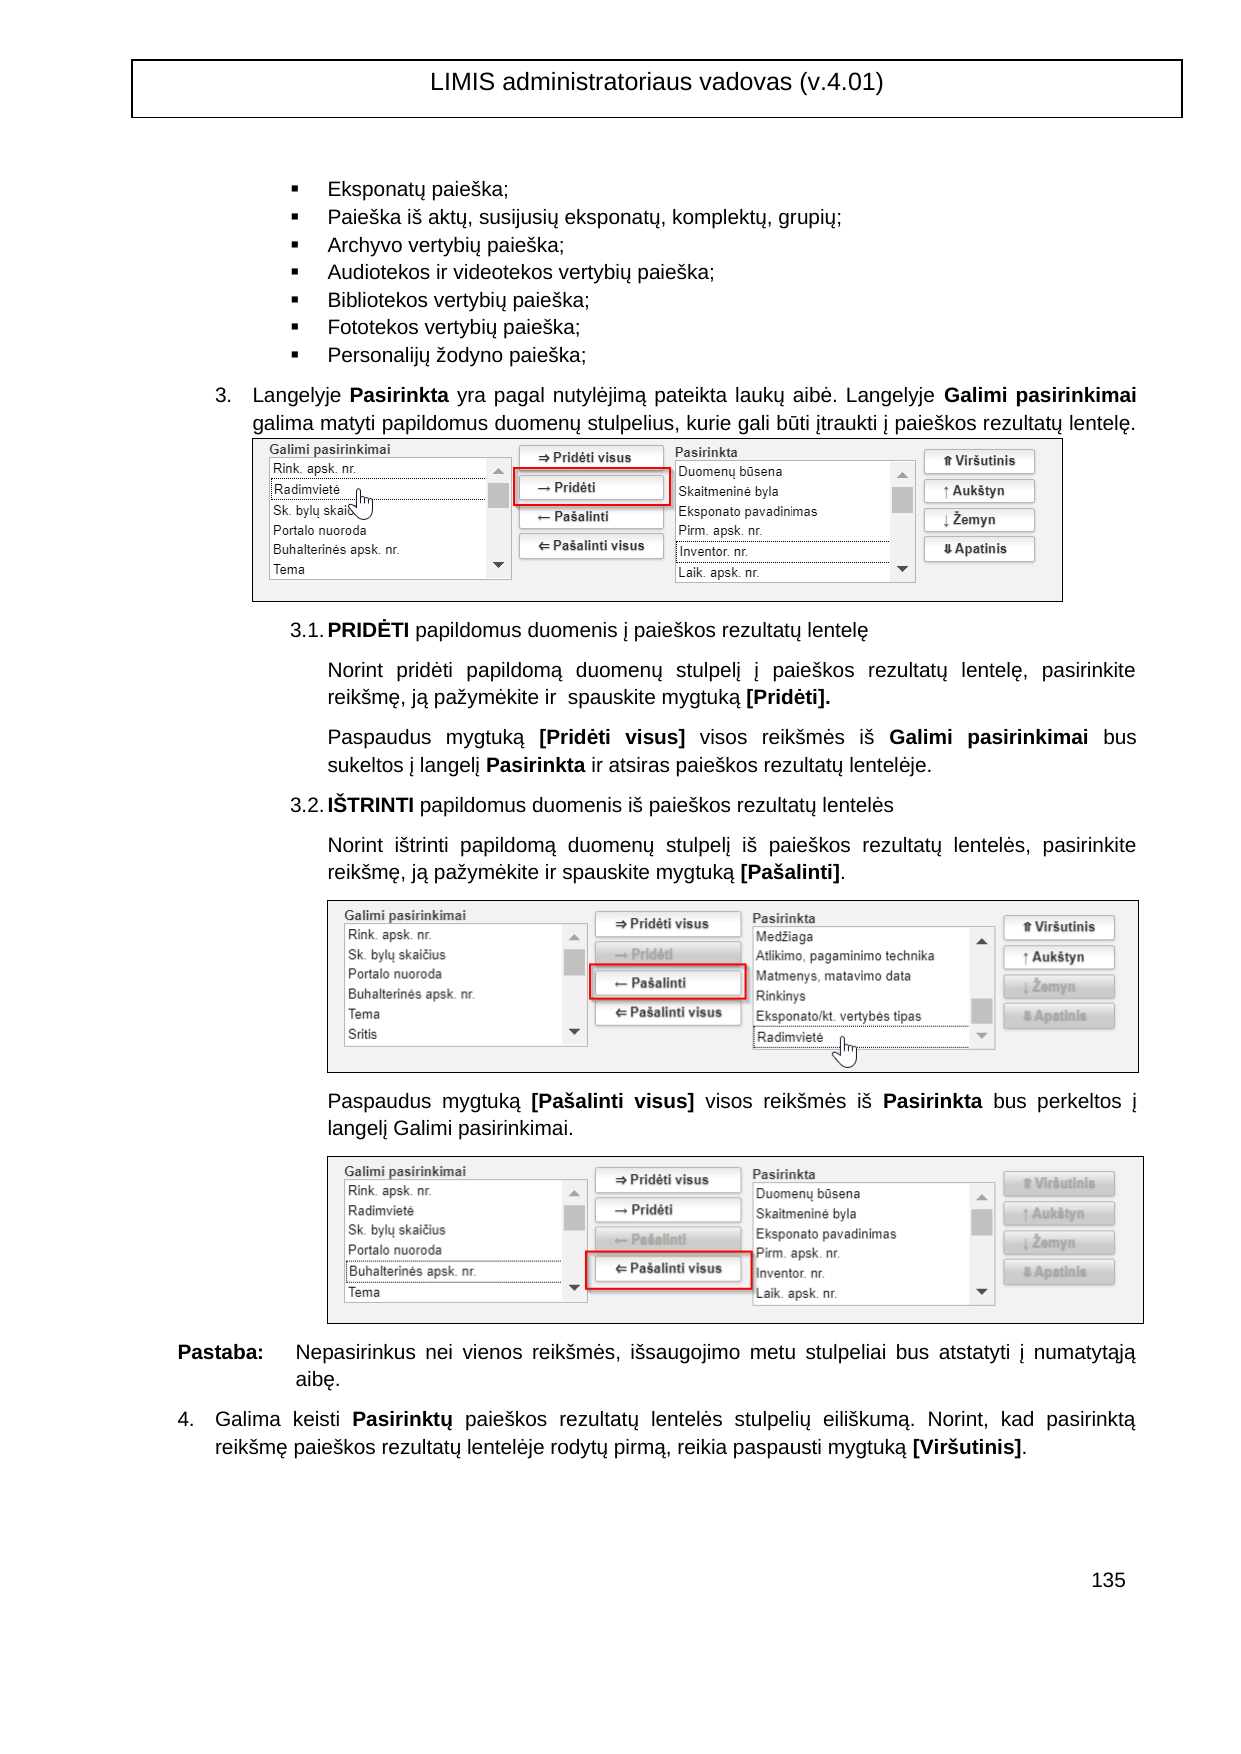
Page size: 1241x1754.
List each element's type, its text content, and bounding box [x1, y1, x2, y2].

text Paspaudus mygtuką [Pridėti visus] visos reikšmės iš Galimi pasirinkimai bus sukeltos į langelį Pasirinkta ir atsiras paieškos rezultatų lentelėje. [327, 725, 1137, 777]
text Norint pridėti papildomą duomenų stulpelį į paieškos rezultatų lentelę, pasirinkite reikšmę, ją pažymėkite ir spauskite mygtuką [Pridėti]. [327, 658, 1137, 709]
list Archyvo vertybių paieška; [290, 232, 1137, 256]
list Paieška iš aktų, susijusių eksponatų, komplektų, grupių; [290, 205, 1137, 229]
picture [328, 1157, 1143, 1323]
list Fototekos vertybių paieška; [290, 315, 1137, 339]
text Norint ištrinti papildomą duomenų stulpelį iš paieškos rezultatų lentelės, pasirinkite reikšmę, ją pažymėkite ir spauskite mygtuką [Pašalinti]. [327, 833, 1137, 884]
list Eksponatų paieška; [290, 177, 1137, 201]
text Nepasirinkus nei vienos reikšmės, išsaugojimo metu stulpeliai bus atstatyti į numatytąją aibę. [177, 1340, 1137, 1391]
list Galima keisti Pasirinktų paieškos rezultatų lentelės stulpelių eiliškumą. Norint, kad pasirinktą reikšmę paieškos rezultatų lentelėje rodytų pirmą, reikia paspausti mygtuką [Viršutinis]. [177, 1407, 1137, 1459]
picture [253, 439, 1062, 601]
list Audiotekos ir videotekos vertybių paieška; [290, 260, 1137, 284]
picture [328, 901, 1138, 1072]
list PRIDĖTI papildomus duomenis į paieškos rezultatų lentelę [290, 618, 1137, 642]
list Bibliotekos vertybių paieška; [290, 288, 1137, 312]
list Personalijų žodyno paieška; [290, 343, 1137, 367]
list IŠTRINTI papildomus duomenis iš paieškos rezultatų lentelės [290, 793, 1137, 817]
text Paspaudus mygtuką [Pašalinti visus] visos reikšmės iš Pasirinkta bus perkeltos į langelį Galimi pasirinkimai. [327, 1089, 1137, 1140]
